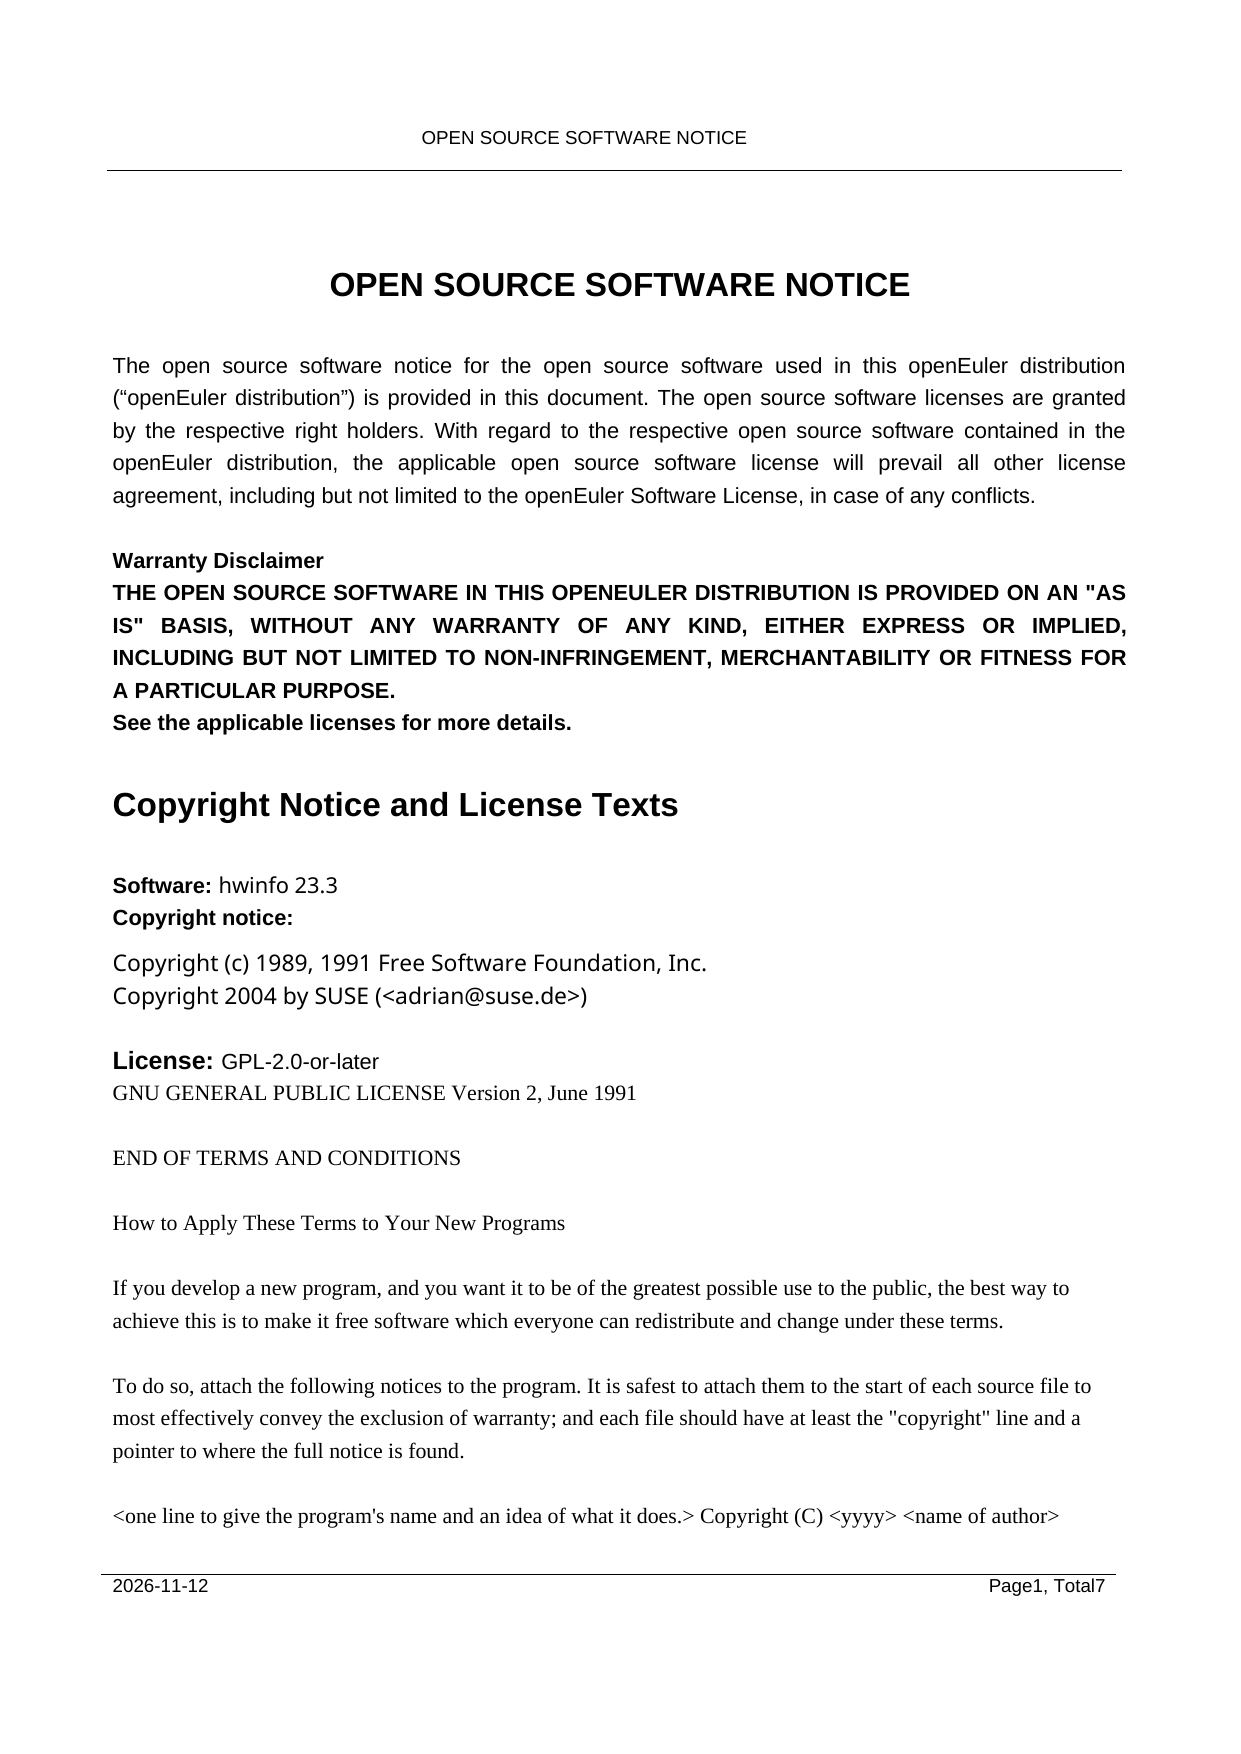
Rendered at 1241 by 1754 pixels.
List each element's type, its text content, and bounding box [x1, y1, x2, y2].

text License: GPL-2.0-or-later [112, 1044, 1128, 1077]
title Software: hwinfo 23.3 [112, 869, 1128, 901]
text Copyright Notice and License Texts [112, 771, 1128, 836]
text Warranty Disclaimer [112, 544, 1128, 576]
text OPEN SOURCE SOFTWARE NOTICE [112, 251, 1128, 316]
text THE OPEN SOURCE SOFTWARE IN THIS OPENEULER DISTRIBUTION IS PROVIDED ON AN "AS IS" BASIS, WITHOUT ANY WARRANTY OF ANY KIND, EITHER EXPRESS OR IMPLIED, INCLUDING BUT NOT LIMITED TO NON-INFRINGEMENT, MERCHANTABILITY OR FITNESS FOR A PARTICULAR PURPOSE. See the applicable licenses for more details. [112, 576, 1128, 739]
text Copyright notice: [112, 901, 1128, 934]
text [112, 1077, 1128, 1532]
text Copyright (c) 1989, 1991 Free Software Foundation, Inc. Copyright 2004 by SUSE (<adrian@suse.de>) [112, 947, 1128, 1044]
text The open source software notice for the open source software used in this openEuler distribution (“openEuler distribution”) is provided in this document. The open source software licenses are granted by the respective right holders. With regard to the respective open source software contained in the openEuler distribution, the applicable open source software license will prevail all other license agreement, including but not limited to the openEuler Software License, in case of any conflicts. [112, 349, 1128, 511]
